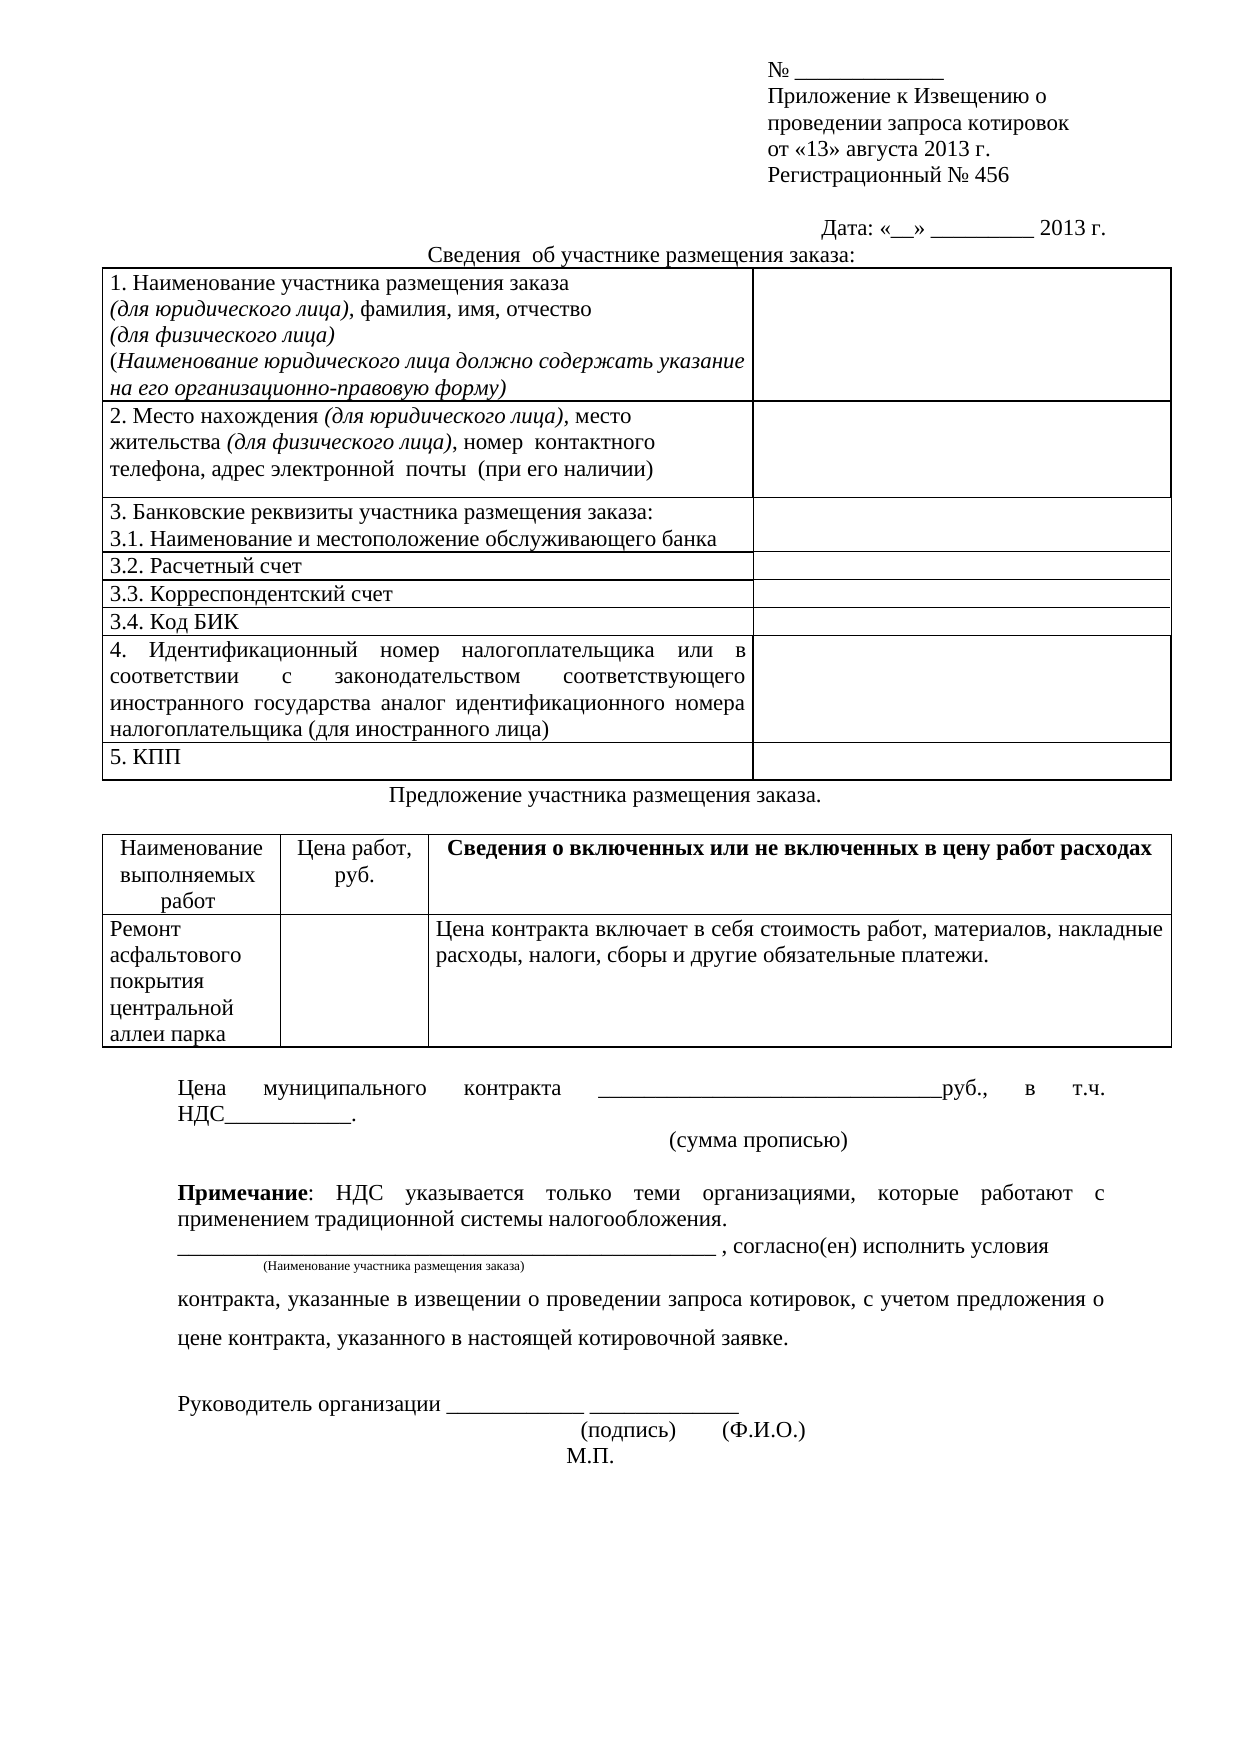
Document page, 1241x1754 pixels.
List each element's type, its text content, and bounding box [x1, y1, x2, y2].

text Предложение участника размещения заказа. [177, 781, 1106, 807]
table_cell [754, 636, 1170, 742]
table_cell [754, 498, 1171, 551]
table_cell 2. Место нахождения (для юридического лица), место жительства (для физического лица), номер контактного телефона, адрес электронной почты (при его наличии) [103, 402, 752, 497]
text (сумма прописью) [177, 1126, 1106, 1153]
table_cell 5. КПП [103, 743, 752, 779]
text Цена муниципального контракта ______________________________руб., в т.ч. НДС___________. [177, 1074, 1106, 1126]
text _______________________________________________ , согласно(ен) исполнить условия [177, 1232, 1106, 1258]
text Руководитель организации ____________ _____________ [177, 1390, 1106, 1416]
table_cell [754, 579, 1171, 607]
table_cell Цена контракта включает в себя стоимость работ, материалов, накладные расходы, налоги, сборы и другие обязательные платежи. [429, 915, 1171, 1046]
text Примечание: НДС указывается только теми организациями, которые работают с применением традиционной системы налогообложения. [177, 1179, 1106, 1232]
table_cell [281, 915, 428, 1046]
table_header Наименование выполняемых работ [103, 835, 280, 913]
table_cell Ремонт асфальтового покрытия центральной аллеи парка [103, 915, 280, 1046]
text Регистрационный № 456 [767, 162, 1106, 188]
table_header [754, 269, 1170, 400]
text (Наименование участника размещения заказа) [177, 1258, 1106, 1284]
table_cell 3.2. Расчетный счет [103, 553, 753, 579]
text проведении запроса котировок [767, 109, 1106, 135]
table_cell [754, 402, 1170, 497]
text № _____________ [767, 56, 1106, 82]
table_header 1. Наименование участника размещения заказа (для юридического лица), фамилия, имя, отчество (для физического лица) (Наименование юридического лица должно содержать указание на его организационно-правовую форму) [103, 269, 752, 400]
text от «13» августа 2013 г. [767, 135, 1106, 162]
table_cell 3.4. Код БИК [103, 608, 753, 635]
text М.П. [177, 1443, 1106, 1469]
table_cell [754, 743, 1170, 779]
text (подпись) (Ф.И.О.) [177, 1416, 1106, 1443]
text Сведения об участнике размещения заказа: [177, 241, 1106, 267]
table_header Цена работ, руб. [281, 835, 428, 913]
text Приложение к Извещению о [767, 82, 1106, 109]
table_header Сведения о включенных или не включенных в цену работ расходах [429, 835, 1171, 913]
table_cell [754, 551, 1171, 579]
text Дата: «__» _________ 2013 г. [177, 214, 1106, 241]
table_cell [754, 607, 1171, 635]
text контракта, указанные в извещении о проведении запроса котировок, с учетом предложения о цене контракта, указанного в настоящей котировочной заявке. [177, 1284, 1106, 1350]
table_cell 4. Идентификационный номер налогоплательщика или в соответствии с законодательством соответствующего иностранного государства аналог идентификационного номера налогоплательщика (для иностранного лица) [103, 636, 752, 742]
table_cell 3.3. Корреспондентский счет [103, 581, 753, 607]
table_cell 3. Банковские реквизиты участника размещения заказа: 3.1. Наименование и местоположение обслуживающего банка [103, 498, 753, 551]
